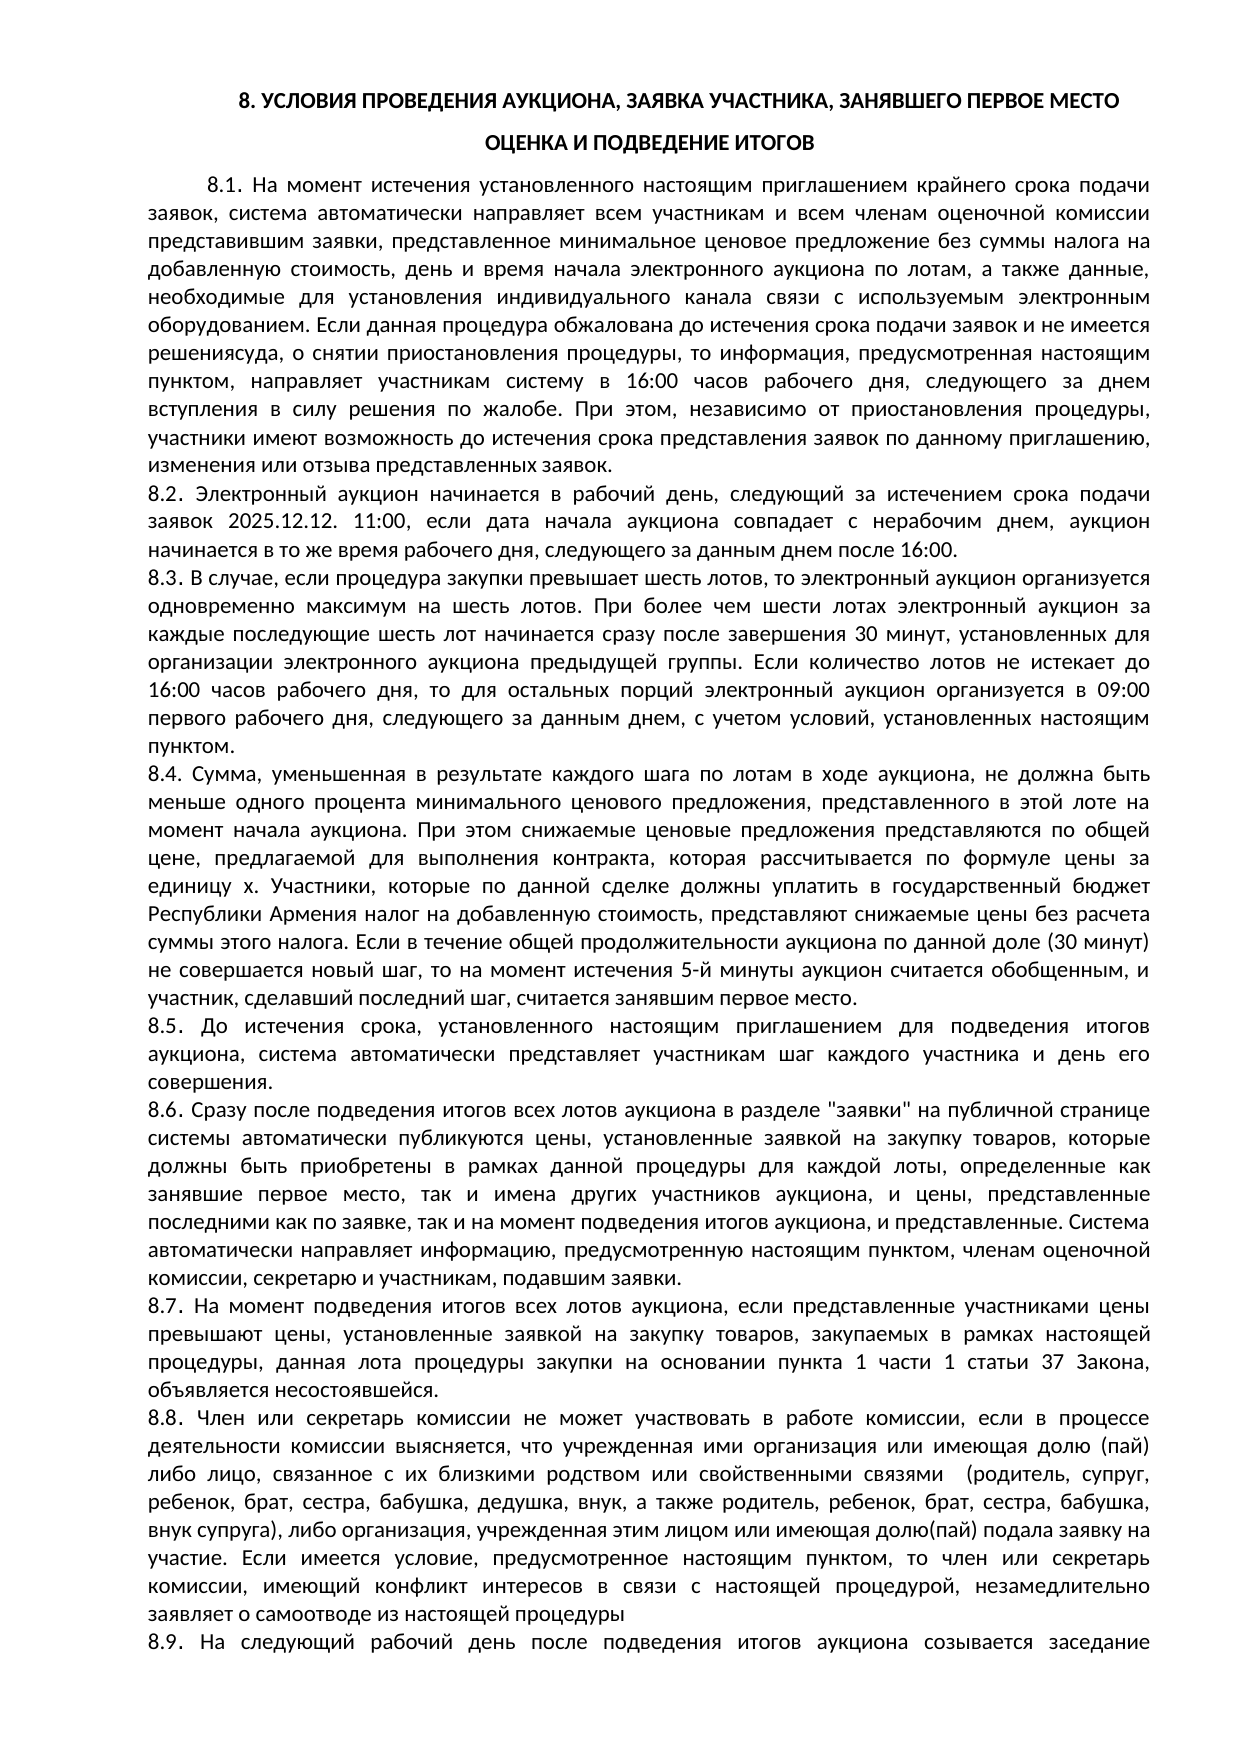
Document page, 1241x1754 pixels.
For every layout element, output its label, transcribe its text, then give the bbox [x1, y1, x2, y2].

text 8.1․ На момент истечения установленного настоящим приглашением крайнего срока подачи заявок, система автоматически направляет всем участникам и всем членам оценочной комиссии представившим заявки, представленное минимальное ценовое предложение без суммы налога на добавленную стоимость, день и время начала электронного аукциона по лотам, а также данные, необходимые для установления индивидуального канала связи с используемым электронным оборудованием. Если данная процедура обжалована до истечения срока подачи заявок и не имеется решениясуда, о снятии приостановления процедуры, то информация, предусмотренная настоящим пунктом, направляет участникам систему в 16:00 часов рабочего дня, следующего за днем вступления в силу решения по жалобе. При этом, независимо от приостановления процедуры, участники имеют возможность до истечения срока представления заявок по данному приглашению, изменения или отзыва представленных заявок. [148, 170, 1152, 479]
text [148, 1627, 1152, 1656]
text 8.5․ До истечения срока, установленного настоящим приглашением для подведения итогов аукциона, система автоматически представляет участникам шаг каждого участника и день его совершения. [148, 1011, 1152, 1095]
text 8.2․ Электронный аукцион начинается в рабочий день, следующий за истечением срока подачи заявок 2025.12.12. 11:00 , если дата начала аукциона совпадает с нерабочим днем, аукцион начинается в то же время рабочего дня, следующего за данным днем после 16:00. [148, 479, 1152, 563]
text 8.3․ В случае, если процедура закупки превышает шесть лотов, то электронный аукцион организуется одновременно максимум на шесть лотов. При более чем шести лотах электронный аукцион за каждые последующие шесть лот начинается сразу после завершения 30 минут, установленных для организации электронного аукциона предыдущей группы. Если количество лотов не истекает до 16:00 часов рабочего дня, то для остальных порций электронный аукцион организуется в 09:00 первого рабочего дня, следующего за данным днем, с учетом условий, установленных настоящим пунктом. [148, 563, 1152, 759]
text 8.7․ На момент подведения итогов всех лотов аукциона, если представленные участниками цены превышают цены, установленные заявкой на закупку товаров, закупаемых в рамках настоящей процедуры, данная лота процедуры закупки на основании пункта 1 части 1 статьи 37 Закона, объявляется несостоявшейся. [148, 1291, 1152, 1403]
text 8. УСЛОВИЯ ПРОВЕДЕНИЯ АУКЦИОНА, ЗАЯВКА УЧАСТНИКА, ЗАНЯВШЕГО ПЕРВОЕ МЕСТО ОЦЕНКА И ПОДВЕДЕНИЕ ИТОГОВ [148, 86, 1152, 156]
text 8.4. Сумма, уменьшенная в результате каждого шага по лотам в ходе аукциона, не должна быть меньше одного процента минимального ценового предложения, представленного в этой лоте на момент начала аукциона. При этом снижаемые ценовые предложения представляются по общей цене, предлагаемой для выполнения контракта, которая рассчитывается по формуле цены за единицу x. Участники, которые по данной сделке должны уплатить в государственный бюджет Республики Армения налог на добавленную стоимость, представляют снижаемые цены без расчета суммы этого налога. Если в течение общей продолжительности аукциона по данной доле (30 минут) не совершается новый шаг, то на момент истечения 5-й минуты аукцион считается обобщенным, и участник, сделавший последний шаг, считается занявшим первое место. [148, 759, 1152, 1011]
text 8.8․ Член или секретарь комиссии не может участвовать в работе комиссии, если в процессе деятельности комиссии выясняется, что учрежденная ими организация или имеющая долю (пай) либо лицо, связанное с их близкими родством или свойственными связями (родитель, супруг, ребенок, брат, сестра, бабушка, дедушка, внук, а также родитель, ребенок, брат, сестра, бабушка, внук супруга), либо организация, учрежденная этим лицом или имеющая долю(пай) подала заявку на участие. Если имеется условие, предусмотренное настоящим пунктом, то член или секретарь комиссии, имеющий конфликт интересов в связи с настоящей процедурой, незамедлительно заявляет о самоотводе из настоящей процедуры [148, 1403, 1152, 1627]
text 8.6․ Сразу после подведения итогов всех лотов аукциона в разделе "заявки" на публичной странице системы автоматически публикуются цены, установленные заявкой на закупку товаров, которые должны быть приобретены в рамках данной процедуры для каждой лоты, определенные как занявшие первое место, так и имена других участников аукциона, и цены, представленные последними как по заявке, так и на момент подведения итогов аукциона, и представленные. Система автоматически направляет информацию, предусмотренную настоящим пунктом, членам оценочной комиссии, секретарю и участникам, подавшим заявки. [148, 1095, 1152, 1291]
